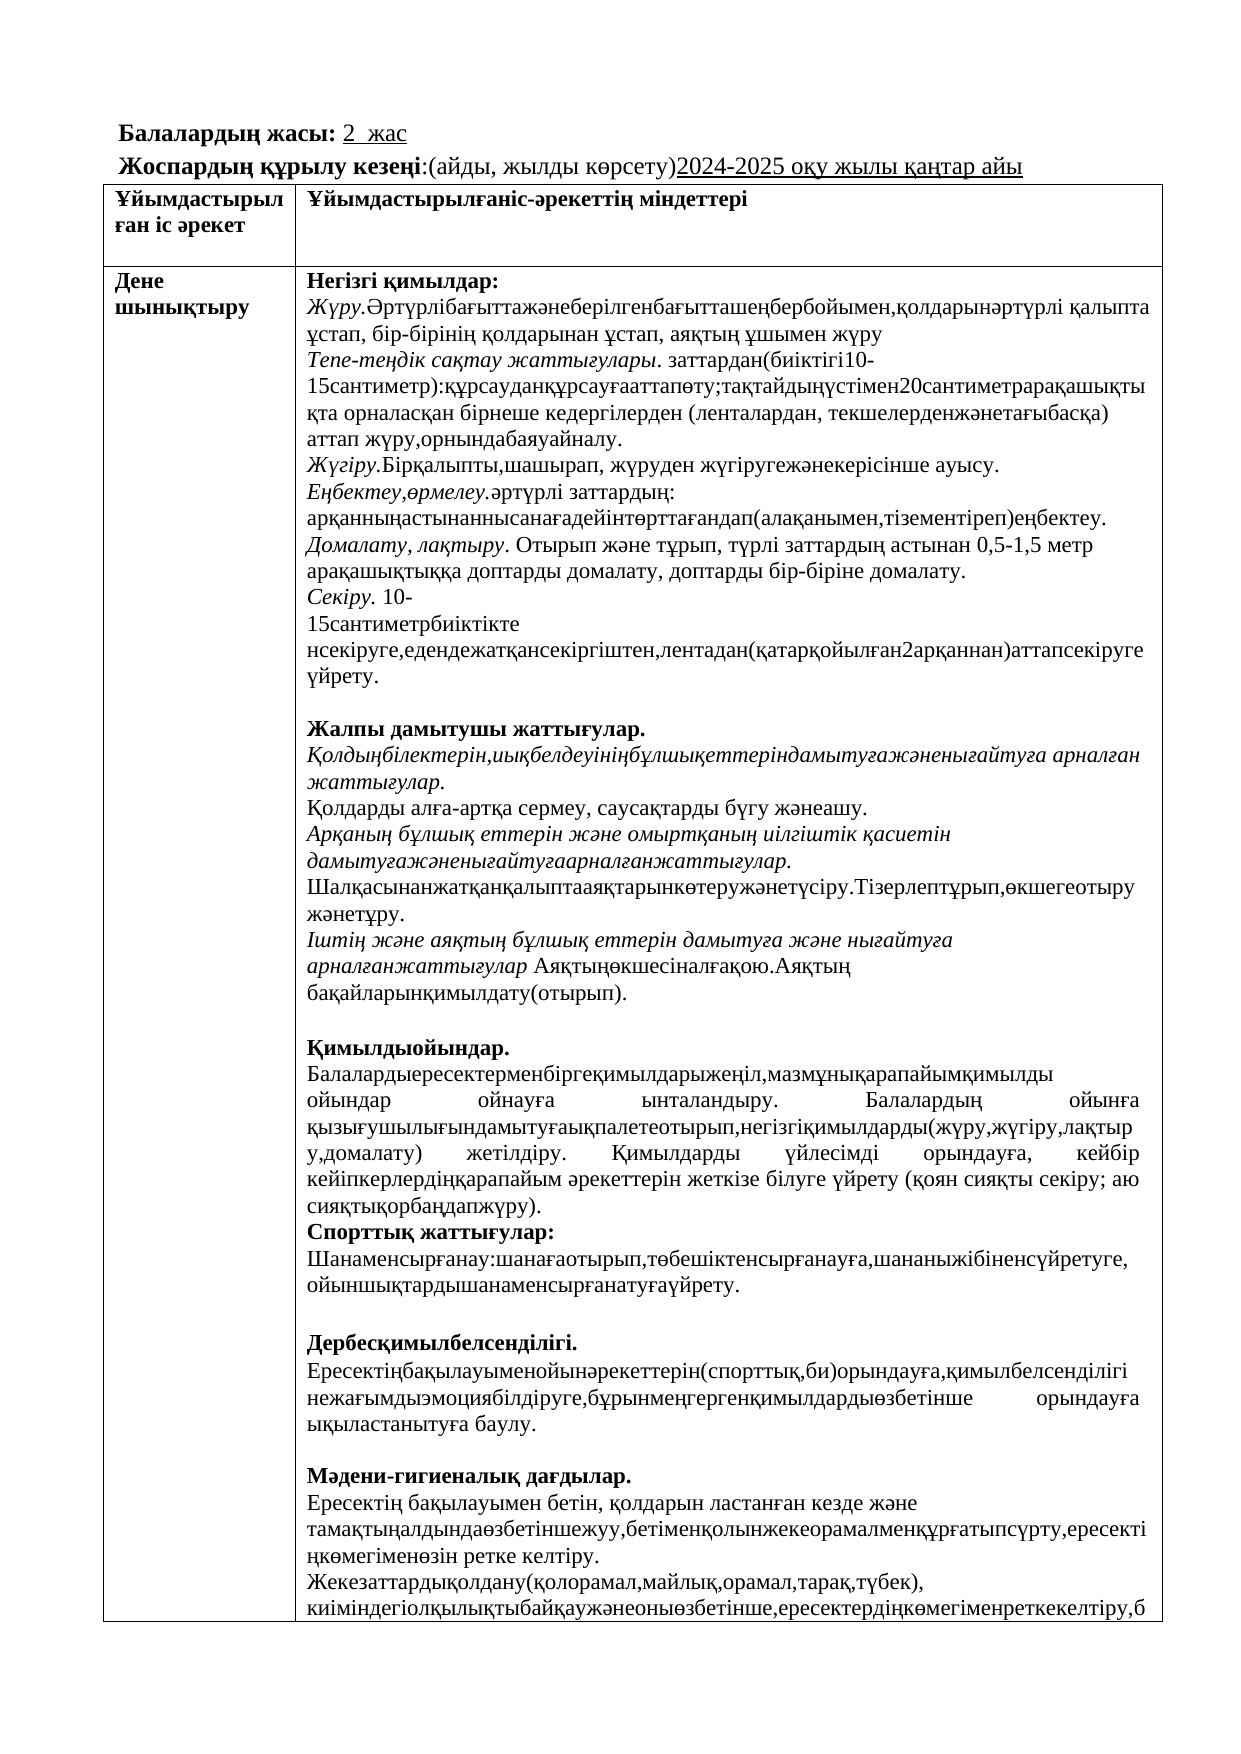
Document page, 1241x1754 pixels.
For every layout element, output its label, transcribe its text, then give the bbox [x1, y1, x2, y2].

table_header Ұйымдастырылған іс әрекет [104, 185, 295, 266]
text Жоспардың құрылу кезеңі:(айды, жылды көрсету)2024-2025 оқу жылы қаңтар айы [118, 151, 1152, 180]
text Балалардың жасы: 2 жас [118, 118, 1152, 147]
table_header Ұйымдастырылғаніс-әрекеттің міндеттері [296, 185, 1162, 266]
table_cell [296, 267, 1162, 1621]
table_cell Дене шынықтыру [104, 267, 295, 1621]
